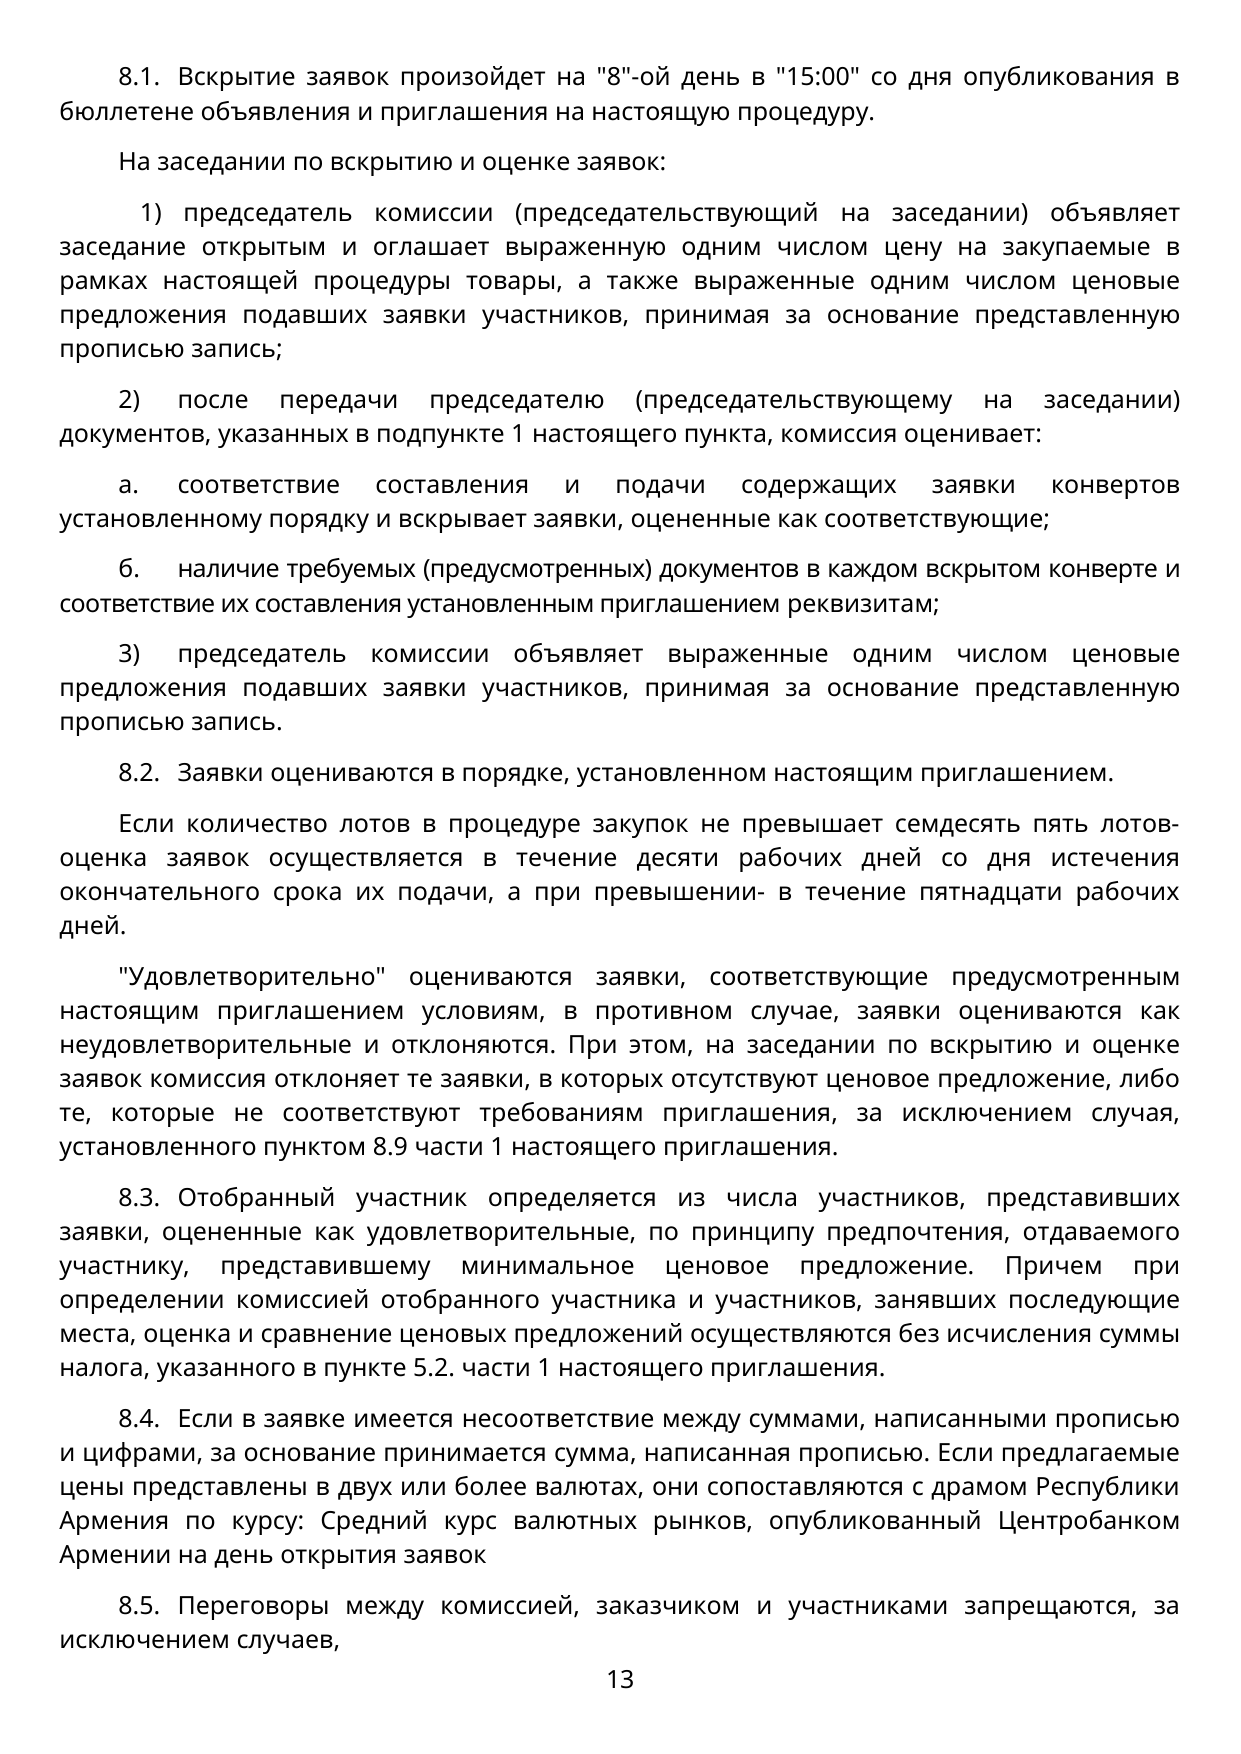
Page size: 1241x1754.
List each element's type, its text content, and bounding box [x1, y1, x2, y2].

text б. наличие требуемых (предусмотренных) документов в каждом вскрытом конверте и соответствие их составления установленным приглашением реквизитам; [59, 551, 1181, 619]
text 8.1. Вскрытие заявок произойдет на "8"-ой день в "15:00" со дня опубликования в бюллетене объявления и приглашения на настоящую процедуру. [59, 59, 1181, 127]
text Если количество лотов в процедуре закупок не превышает семдесять пять лотов- оценка заявок осуществляется в течение десяти рабочих дней со дня истечения окончательного срока их подачи, а при превышении- в течение пятнадцати рабочих дней. [59, 806, 1181, 942]
text 8.4. Если в заявке имеется несоответствие между суммами, написанными прописью и цифрами, за основание принимается сумма, написанная прописью. Если предлагаемые цены представлены в двух или более валютах, они сопоставляются с драмом Республики Армения по курсу: Средний курс валютных рынков, опубликованный Центробанком Армении на день открытия заявок [59, 1401, 1181, 1571]
text 8.3. Отобранный участник определяется из числа участников, представивших заявки, оцененные как удовлетворительные, по принципу предпочтения, отдаваемого участнику, представившему минимальное ценовое предложение. Причем при определении комиссией отобранного участника и участников, занявших последующие места, оценка и сравнение ценовых предложений осуществляются без исчисления суммы налога, указанного в пункте 5.2. части 1 настоящего приглашения. [59, 1179, 1181, 1384]
text 3) председатель комиссии объявляет выраженные одним числом ценовые предложения подавших заявки участников, принимая за основание представленную прописью запись. [59, 636, 1181, 738]
text а. соответствие составления и подачи содержащих заявки конвертов установленному порядку и вскрывает заявки, оцененные как соответствующие; [59, 466, 1181, 534]
text "Удовлетворительно" оцениваются заявки, соответствующие предусмотренным настоящим приглашением условиям, в противном случае, заявки оцениваются как неудовлетворительные и отклоняются. При этом, на заседании по вскрытию и оценке заявок комиссия отклоняет те заявки, в которых отсутствуют ценовое предложение, либо те, которые не соответствуют требованиям приглашения, за исключением случая, установленного пунктом 8.9 части 1 настоящего приглашения. [59, 958, 1181, 1163]
text 2) после передачи председателю (председательствующему на заседании) документов, указанных в подпункте 1 настоящего пункта, комиссия оценивает: [59, 382, 1181, 450]
text На заседании по вскрытию и оценке заявок: [59, 144, 1181, 178]
text 1) председатель комиссии (председательствующий на заседании) объявляет заседание открытым и оглашает выраженную одним числом цену на закупаемые в рамках настоящей процедуры товары, а также выраженные одним числом ценовые предложения подавших заявки участников, принимая за основание представленную прописью запись; [59, 194, 1181, 365]
text 8.5. Переговоры между комиссией, заказчиком и участниками запрещаются, за исключением случаев, [59, 1587, 1181, 1656]
text 8.2. Заявки оцениваются в порядке, установленном настоящим приглашением. [59, 755, 1181, 789]
